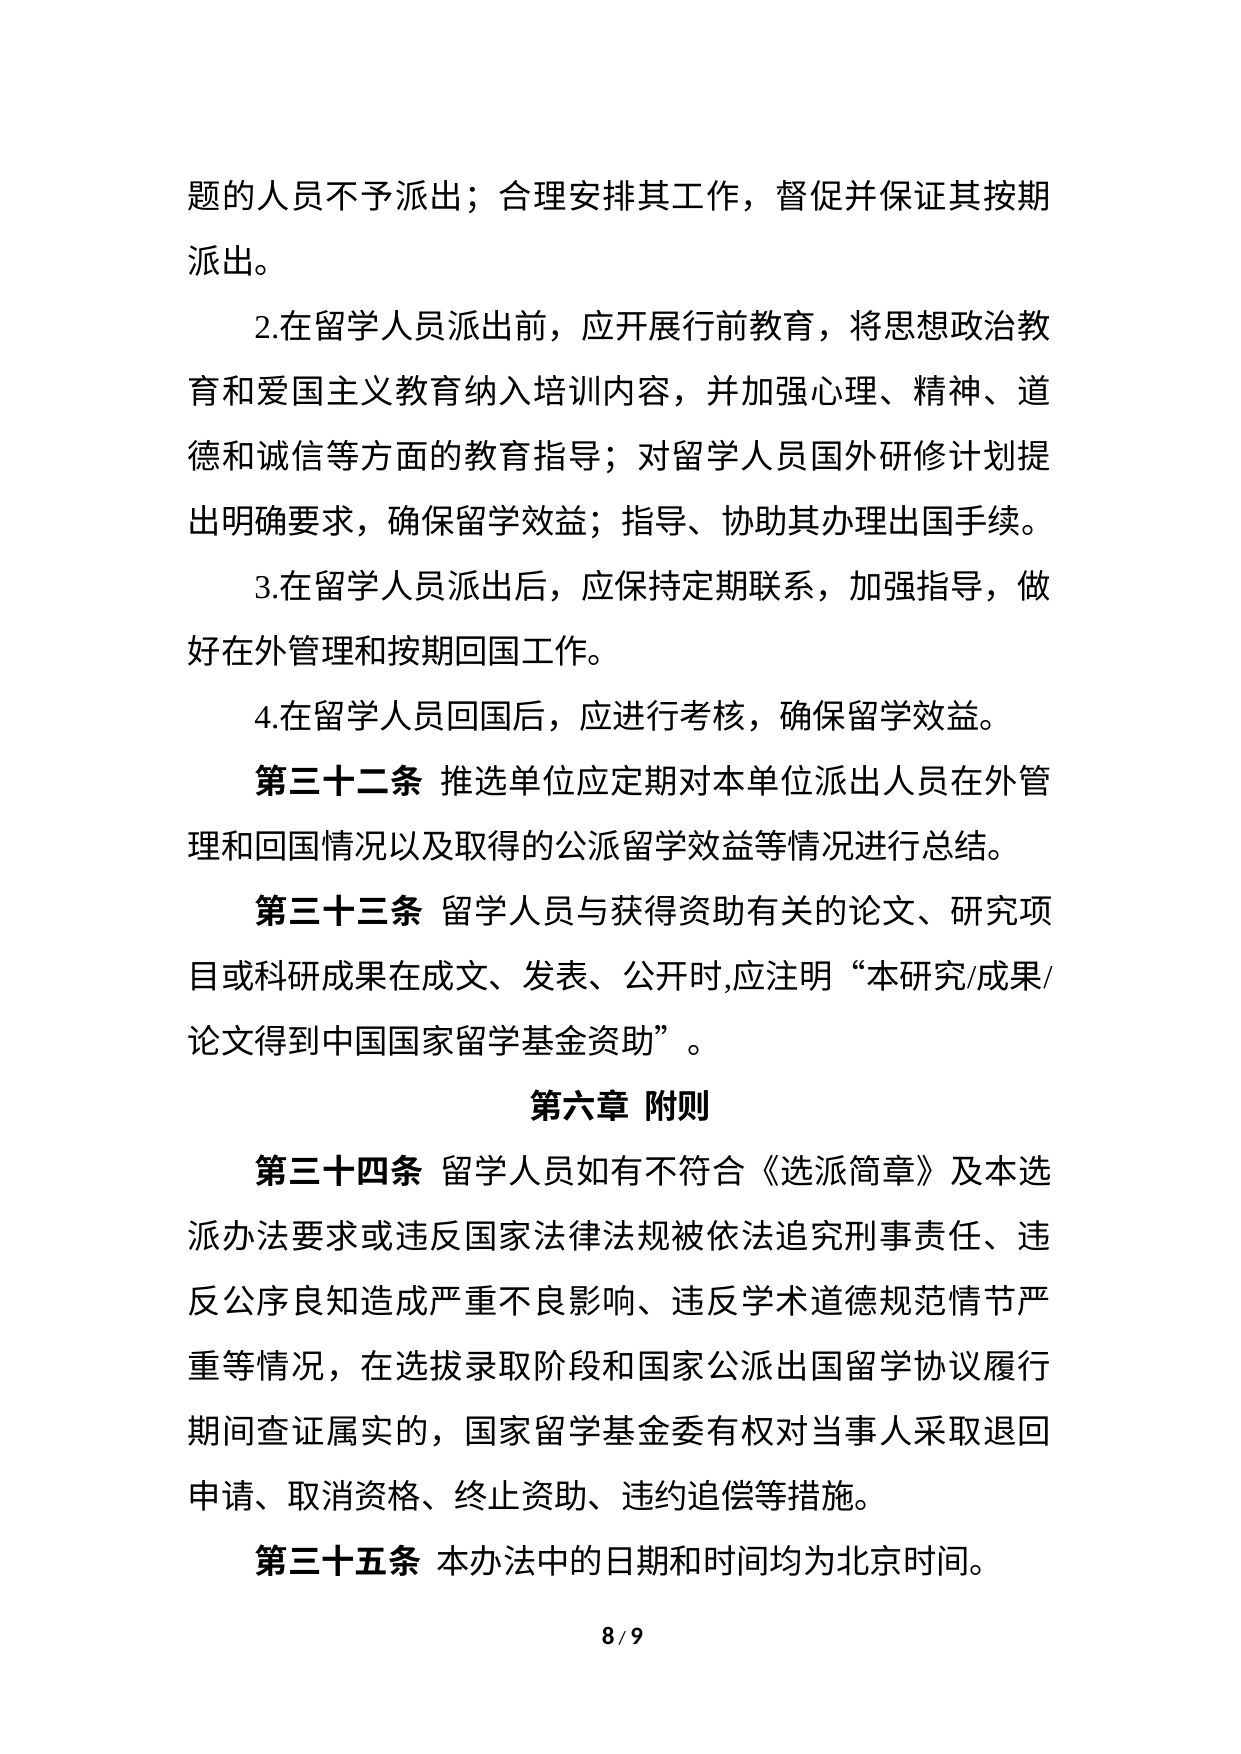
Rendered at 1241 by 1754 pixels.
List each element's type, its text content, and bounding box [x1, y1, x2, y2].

text 第三十五条 本办法中的日期和时间均为北京时间。 [187, 1527, 1053, 1592]
text 第三十三条 留学人员与获得资助有关的论文、研究项目或科研成果在成文、发表、公开时,应注明“本研究/成果/论文得到中国国家留学基金资助”。 [187, 877, 1053, 1072]
text 第六章 附则 [187, 1072, 1053, 1137]
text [187, 162, 1053, 292]
text 4.在留学人员回国后，应进行考核，确保留学效益。 [187, 682, 1053, 747]
text 2.在留学人员派出前，应开展行前教育，将思想政治教育和爱国主义教育纳入培训内容，并加强心理、精神、道德和诚信等方面的教育指导；对留学人员国外研修计划提出明确要求，确保留学效益；指导、协助其办理出国手续。 [187, 292, 1053, 552]
text 3.在留学人员派出后，应保持定期联系，加强指导，做好在外管理和按期回国工作。 [187, 552, 1053, 682]
text 第三十二条 推选单位应定期对本单位派出人员在外管理和回国情况以及取得的公派留学效益等情况进行总结。 [187, 747, 1053, 877]
text 第三十四条 留学人员如有不符合《选派简章》及本选派办法要求或违反国家法律法规被依法追究刑事责任、违反公序良知造成严重不良影响、违反学术道德规范情节严重等情况，在选拔录取阶段和国家公派出国留学协议履行期间查证属实的，国家留学基金委有权对当事人采取退回申请、取消资格、终止资助、违约追偿等措施。 [187, 1137, 1053, 1527]
